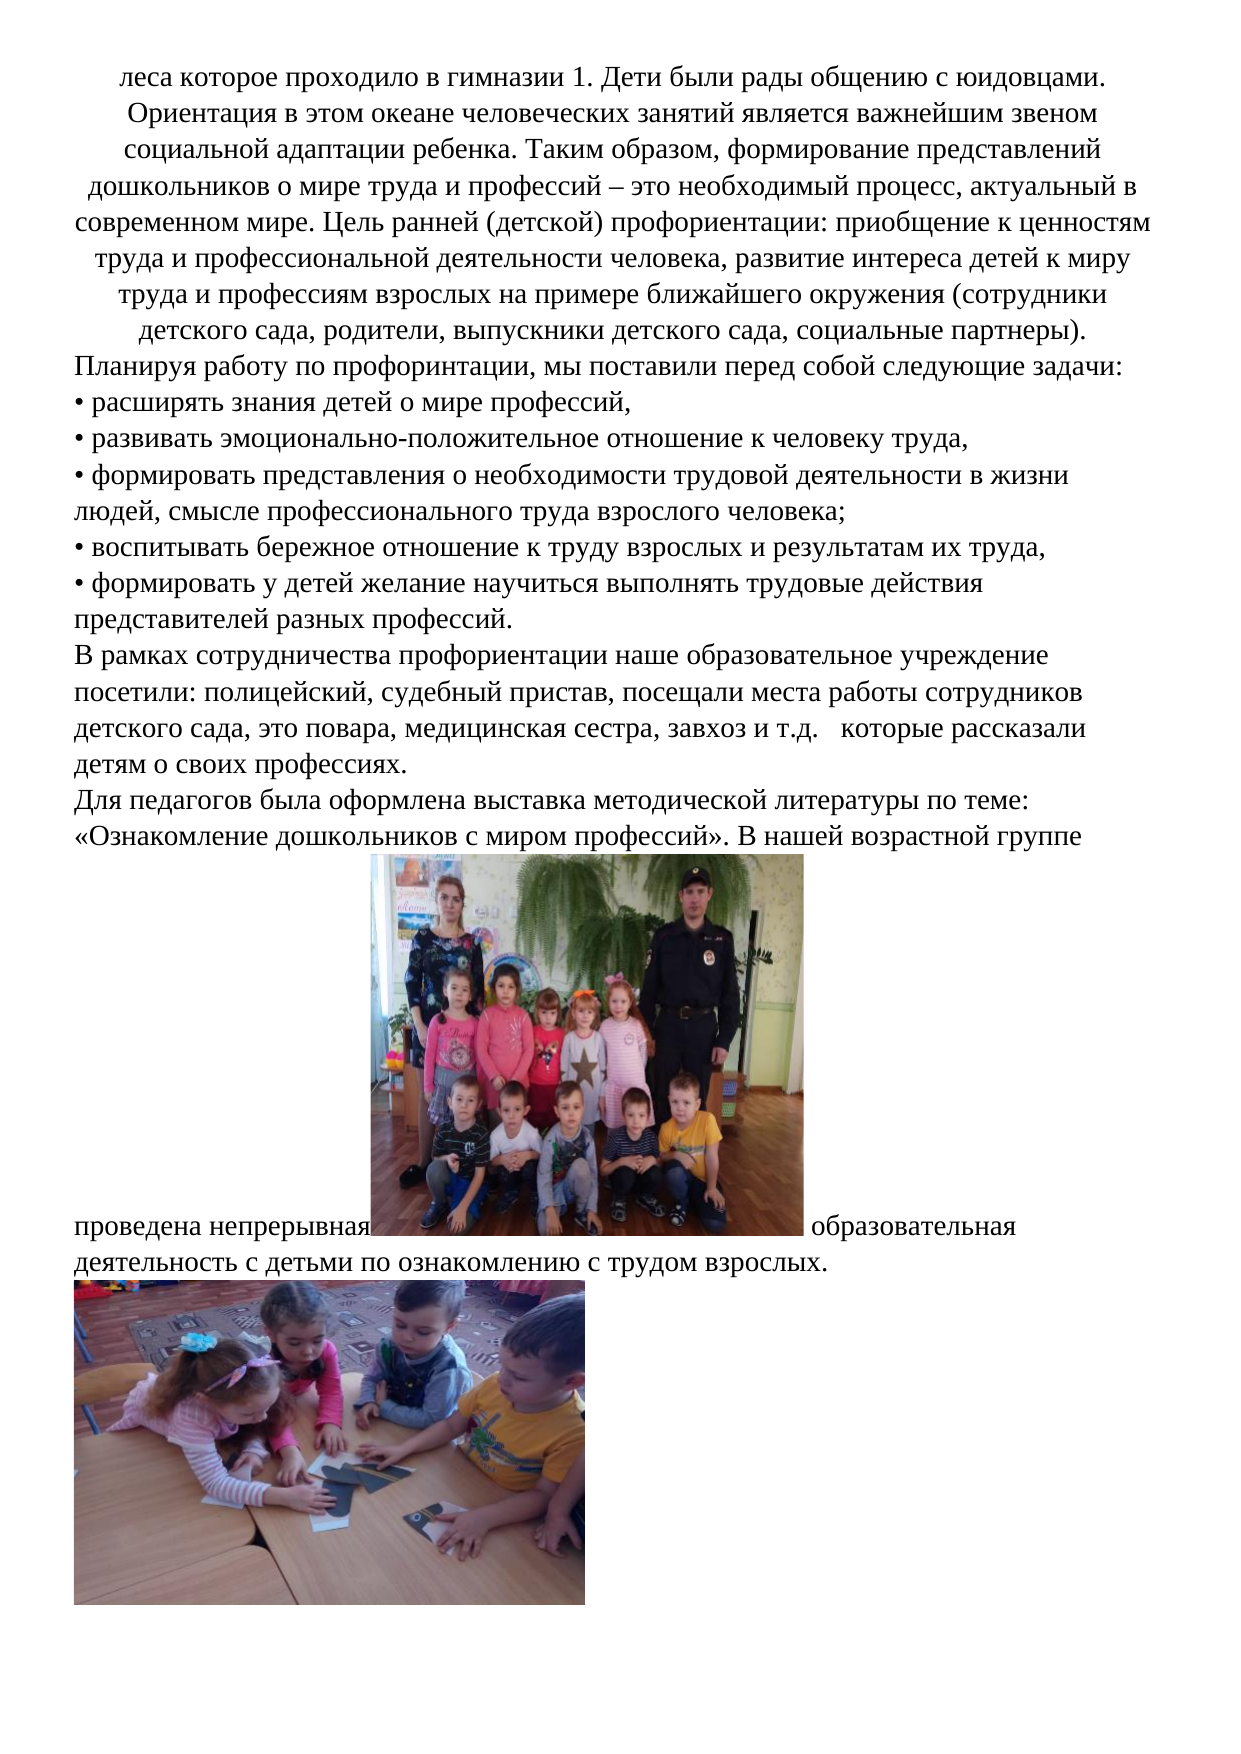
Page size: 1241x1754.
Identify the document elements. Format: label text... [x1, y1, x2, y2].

text • воспитывать бережное отношение к труду взрослых и результатам их труда, [74, 529, 1152, 563]
text • формировать представления о необходимости трудовой деятельности в жизни людей, смысле профессионального труда взрослого человека; [74, 457, 1152, 526]
text • развивать эмоционально-положительное отношение к человеку труда, [74, 421, 1152, 454]
picture [370, 854, 804, 1236]
text В рамках сотрудничества профориентации наше образовательное учреждение посетили: полицейский, судебный пристав, посещали места работы сотрудников детского сада, это повара, медицинская сестра, завхоз и т.д. которые рассказали детям о своих профессиях. [74, 637, 1152, 779]
text • расширять знания детей о мире профессий, [74, 384, 1152, 418]
text • формировать у детей желание научиться выполнять трудовые действия представителей разных профессий. [74, 565, 1152, 635]
picture [73, 1280, 585, 1605]
text Планируя работу по профоринтации, мы поставили перед собой следующие задачи: [74, 348, 1152, 382]
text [74, 59, 1152, 346]
